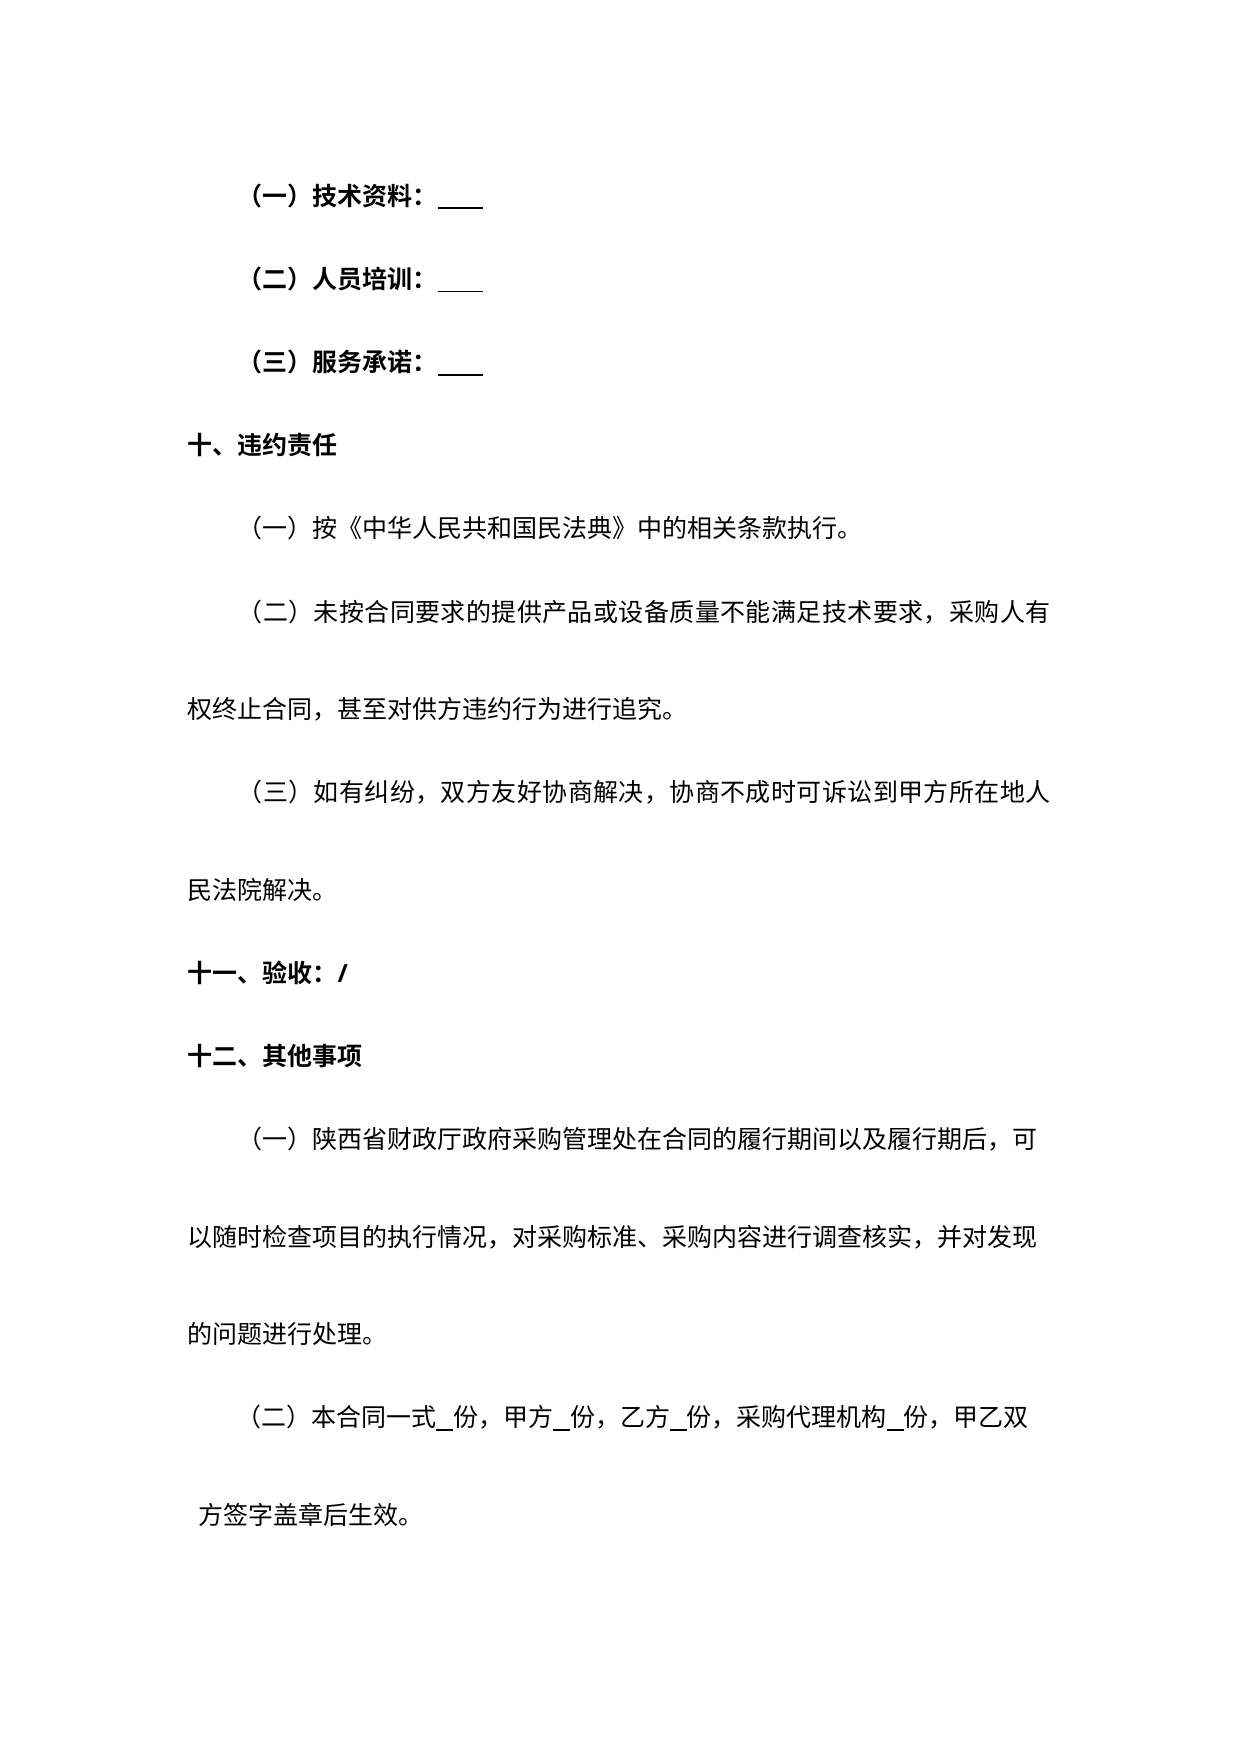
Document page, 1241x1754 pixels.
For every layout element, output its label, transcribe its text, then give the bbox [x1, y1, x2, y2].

text （三）服务承诺： [187, 328, 1053, 393]
text （二）人员培训： [187, 245, 1053, 310]
text 十一、验收：/ [187, 939, 1053, 1004]
text （一）陕西省财政厅政府采购管理处在合同的履行期间以及履行期后，可以随时检查项目的执行情况，对采购标准、采购内容进行调查核实，并对发现的问题进行处理。 [187, 1105, 1053, 1365]
text 十、违约责任 [187, 411, 1053, 476]
text （二）未按合同要求的提供产品或设备质量不能满足技术要求，采购人有权终止合同，甚至对供方违约行为进行追究。 [187, 578, 1053, 740]
text 十二、其他事项 [187, 1022, 1053, 1087]
text （一）按《中华人民共和国民法典》中的相关条款执行。 [187, 494, 1053, 559]
text （二）本合同一式 份，甲方 份，乙方 份，采购代理机构 份，甲乙双方签字盖章后生效。 [198, 1383, 1053, 1546]
text （一）技术资料： [187, 162, 1053, 227]
text （三）如有纠纷，双方友好协商解决，协商不成时可诉讼到甲方所在地人民法院解决。 [187, 758, 1053, 921]
